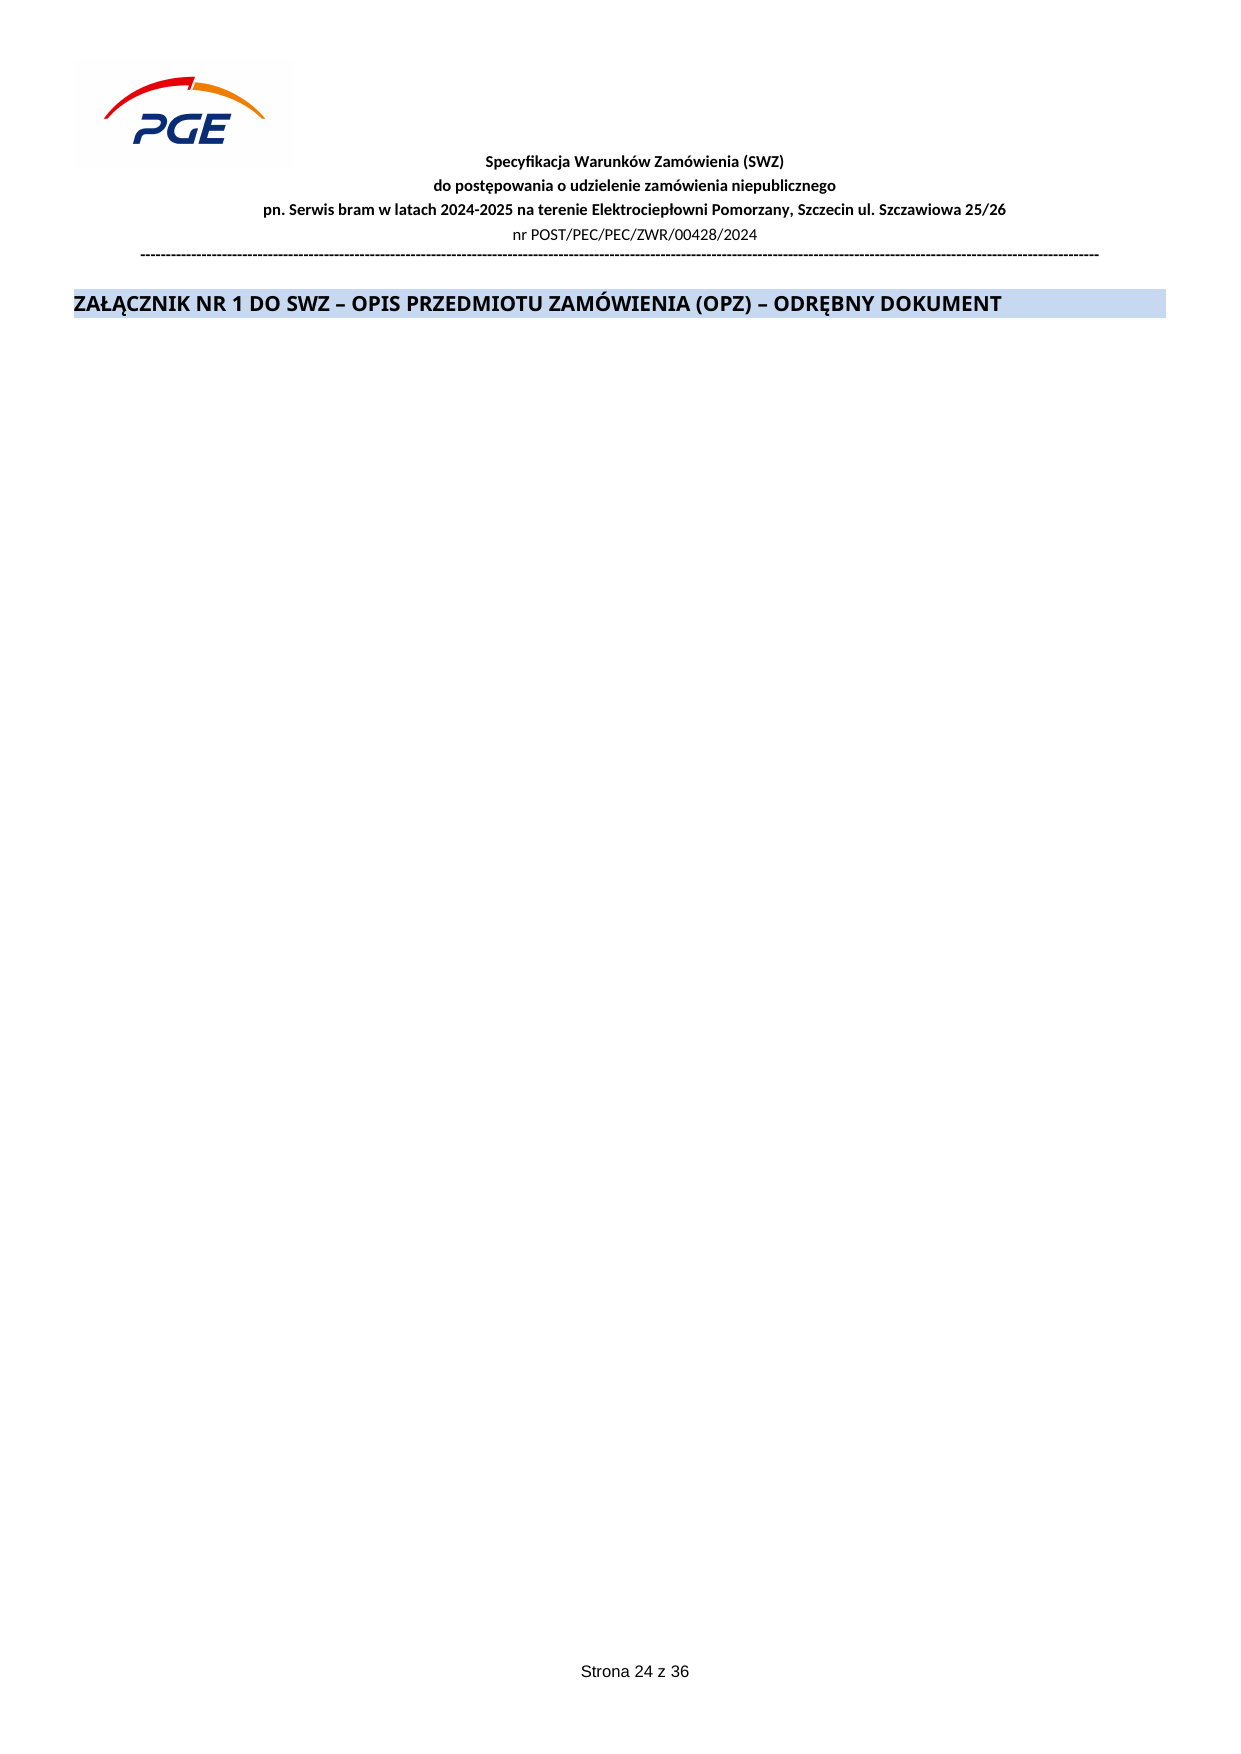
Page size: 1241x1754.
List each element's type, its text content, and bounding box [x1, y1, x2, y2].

subtitle ZAŁĄCZNIK NR 1 DO SWZ – OPIS PRZEDMIOTU ZAMÓWIENIA (OPZ) – ODRĘBNY DOKUMENT [74, 289, 1166, 318]
picture [75, 60, 294, 167]
